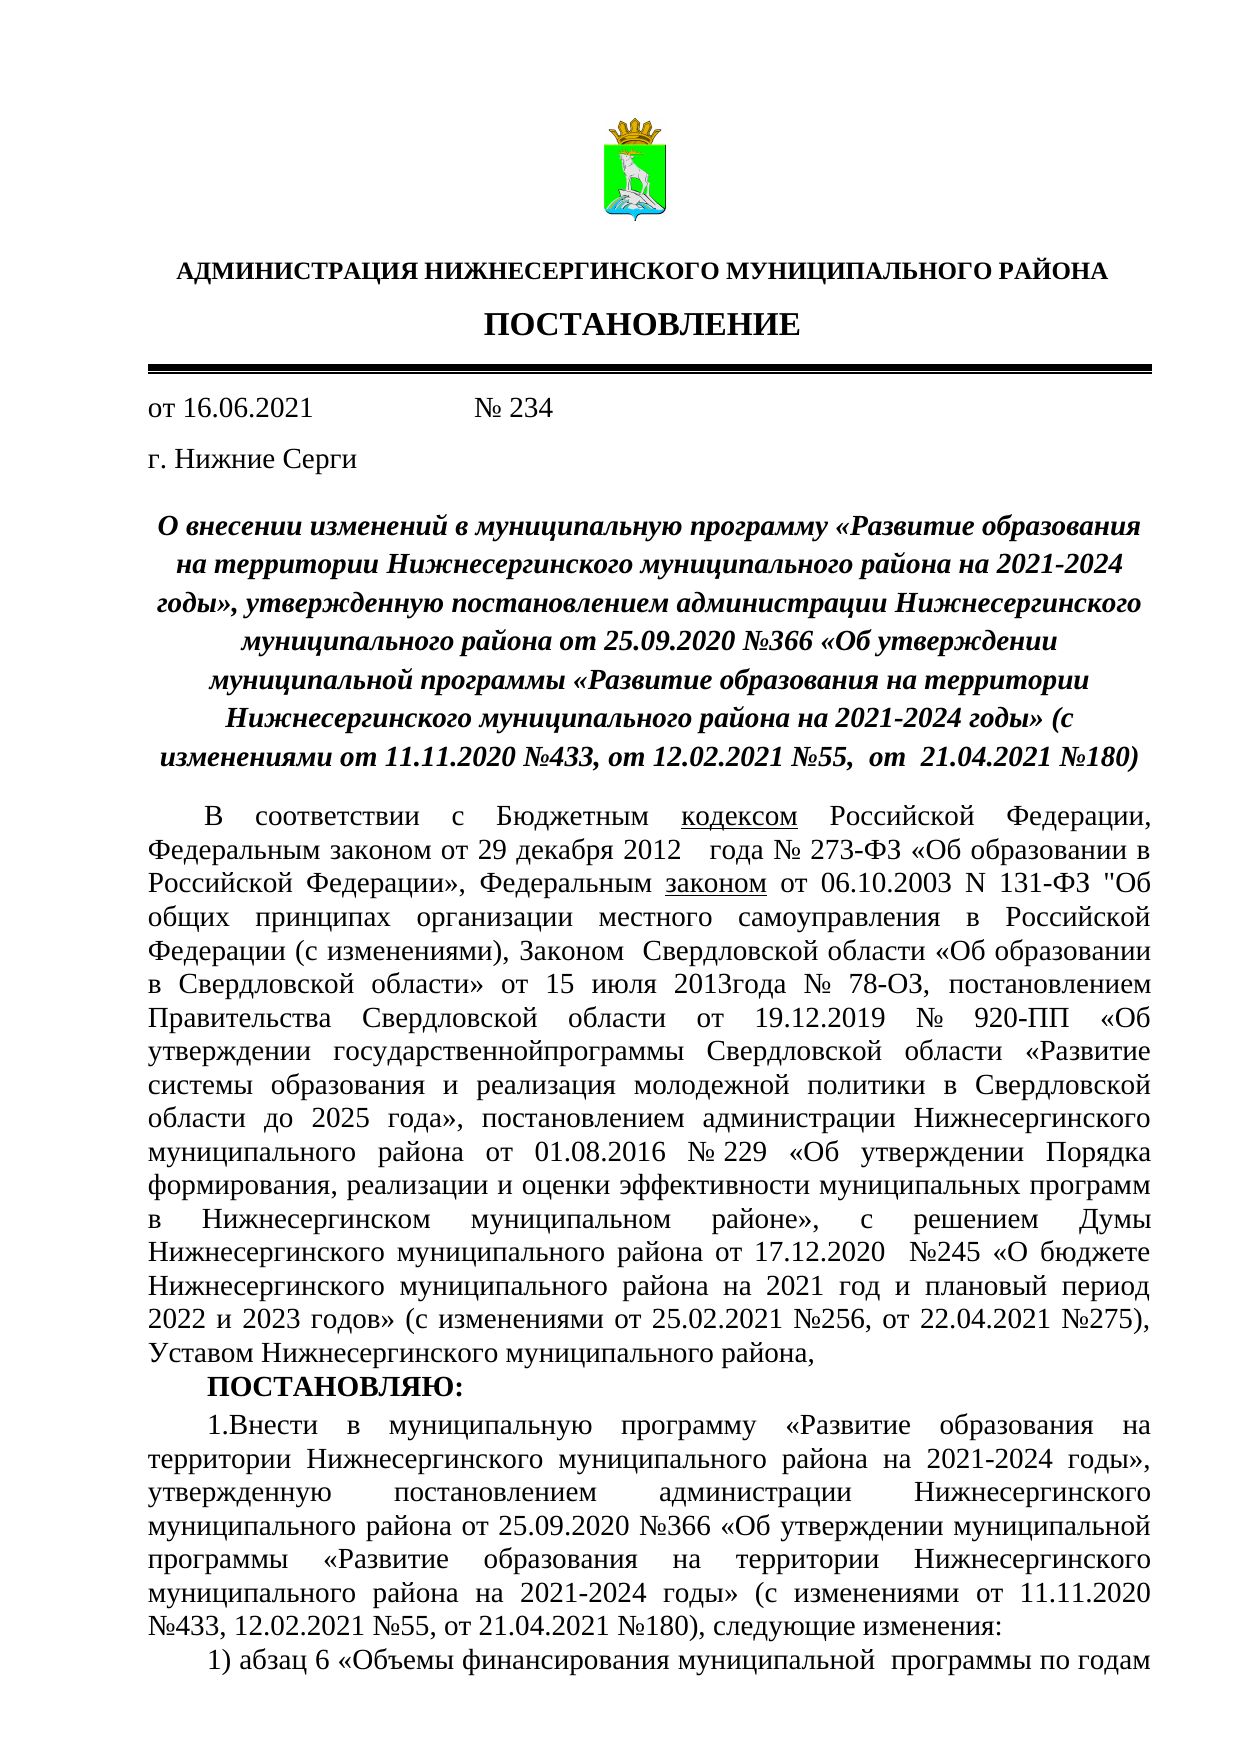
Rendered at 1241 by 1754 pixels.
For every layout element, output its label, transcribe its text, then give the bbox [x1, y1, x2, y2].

list 1.Внести в муниципальную программу «Развитие образования на территории Нижнесергинского муниципального района на 2021-2024 годы», утвержденную постановлением администрации Нижнесергинского муниципального района от 25.09.2020 №366 «Об утверждении муниципальной программы «Развитие образования на территории Нижнесергинского муниципального района на 2021-2024 годы» (с изменениями от 11.11.2020 №433, 12.02.2021 №55, от 21.04.2021 №180), следующие изменения: [148, 1407, 1152, 1642]
text ПОСТАНОВЛЕНИЕ [103, 304, 1181, 342]
text В соответствии с Бюджетным кодексом Российской Федерации, Федеральным законом от 29 декабря 2012 года № 273-ФЗ «Об образовании в Российской Федерации», Федеральным законом от 06.10.2003 N 131-ФЗ "Об общих принципах организации местного самоуправления в Российской Федерации (с изменениями), Законом Свердловской области «Об образовании в Свердловской области» от 15 июля 2013года № 78-ОЗ, постановлением Правительства Свердловской области от 19.12.2019 № 920-ПП «Об утверждении государственнойпрограммы Свердловской области «Развитие системы образования и реализация молодежной политики в Свердловской области до 2025 года», постановлением администрации Нижнесергинского муниципального района от 01.08.2016 № 229 «Об утверждении Порядка формирования, реализации и оценки эффективности муниципальных программ в Нижнесергинском муниципальном районе», с решением Думы Нижнесергинского муниципального района от 17.12.2020 №245 «О бюджете Нижнесергинского муниципального района на 2021 год и плановый период 2022 и 2023 годов» (с изменениями от 25.02.2021 №256, от 22.04.2021 №275), Уставом Нижнесергинского муниципального района, [148, 798, 1152, 1369]
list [148, 1642, 1152, 1676]
text от 16.06.2021 № 234 [148, 390, 1152, 424]
text АДМИНИСТРАЦИЯ НИЖНЕСЕРГИНСКОГО МУНИЦИПАЛЬНОГО РАЙОНА [103, 256, 1181, 285]
text ПОСТАНОВЛЯЮ: [148, 1369, 1152, 1402]
text г. Нижние Серги [148, 441, 1152, 474]
picture [604, 118, 666, 221]
text О внесении изменений в муниципальную программу «Развитие образования на территории Нижнесергинского муниципального района на 2021-2024 годы», утвержденную постановлением администрации Нижнесергинского муниципального района от 25.09.2020 №366 «Об утверждении муниципальной программы «Развитие образования на территории Нижнесергинского муниципального района на 2021-2024 годы» (с изменениями от 11.11.2020 №433, от 12.02.2021 №55, от 21.04.2021 №180) [148, 508, 1152, 773]
